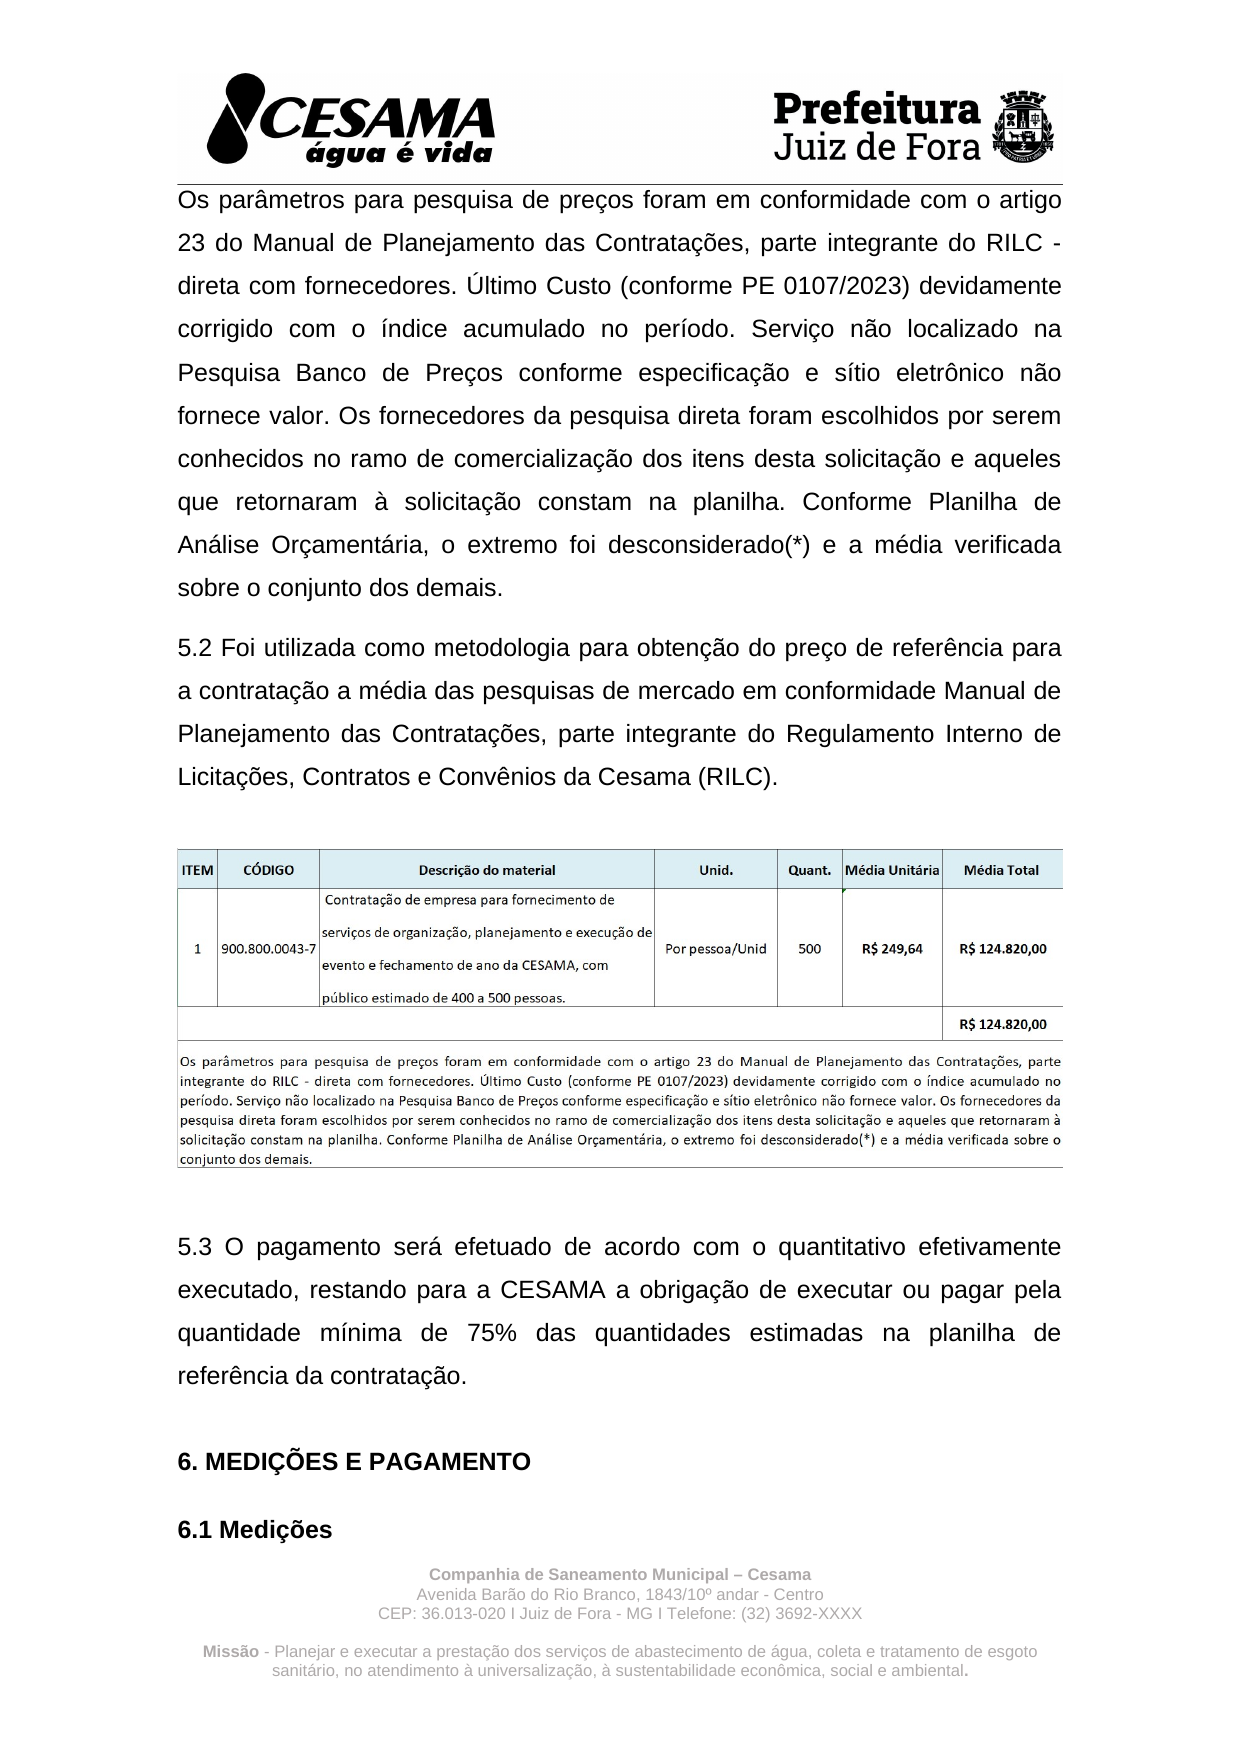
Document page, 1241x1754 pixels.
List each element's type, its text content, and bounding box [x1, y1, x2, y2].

text 6.1 Medições [177, 1515, 1063, 1544]
text 5.2 Foi utilizada como metodologia para obtenção do preço de referência para a contratação a média das pesquisas de mercado em conformidade Manual de Planejamento das Contratações, parte integrante do Regulamento Interno de Licitações, Contratos e Convênios da Cesama (RILC). [177, 633, 1063, 791]
picture [177, 848, 1063, 1168]
text 6. MEDIÇÕES E PAGAMENTO [177, 1447, 1063, 1476]
text Os parâmetros para pesquisa de preços foram em conformidade com o artigo 23 do Manual de Planejamento das Contratações, parte integrante do RILC - direta com fornecedores. Último Custo (conforme PE 0107/2023) devidamente corrigido com o índice acumulado no período. Serviço não localizado na Pesquisa Banco de Preços conforme especificação e sítio eletrônico não fornece valor. Os fornecedores da pesquisa direta foram escolhidos por serem conhecidos no ramo de comercialização dos itens desta solicitação e aqueles que retornaram à solicitação constam na planilha. Conforme Planilha de Análise Orçamentária, o extremo foi desconsiderado(*) e a média verificada sobre o conjunto dos demais. [177, 185, 1063, 602]
text 5.3 O pagamento será efetuado de acordo com o quantitativo efetivamente executado, restando para a CESAMA a obrigação de executar ou pagar pela quantidade mínima de 75% das quantidades estimadas na planilha de referência da contratação. [177, 1231, 1063, 1389]
picture [177, 73, 1063, 185]
